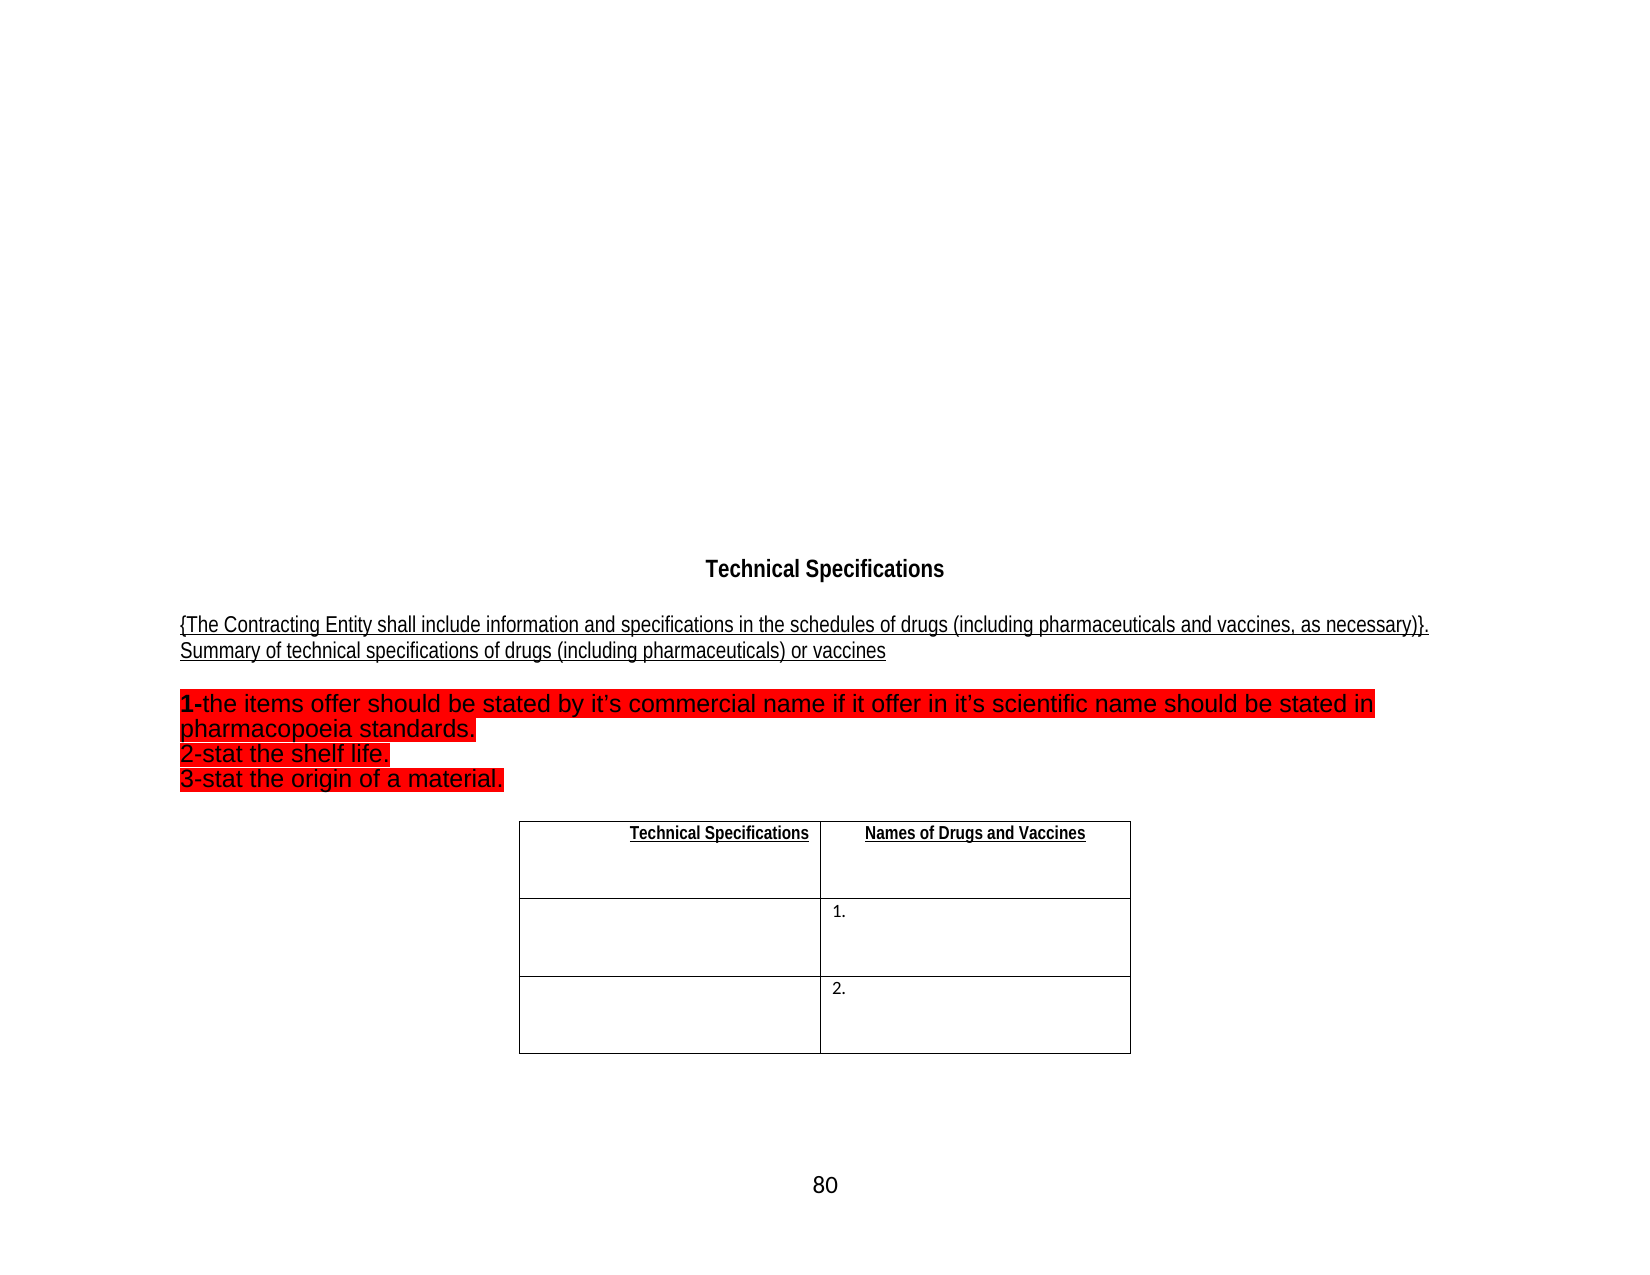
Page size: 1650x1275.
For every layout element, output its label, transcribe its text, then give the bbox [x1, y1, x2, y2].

table_header Names of Drugs and Vaccines [821, 822, 1130, 898]
text 1-the items offer should be stated by it’s commercial name if it offer in it’s scientific name should be stated in pharmacopoeia standards. [476, 692, 1470, 742]
text Technical Specifications [180, 554, 1470, 582]
table_cell [520, 977, 820, 1053]
table_cell 1. [821, 899, 1130, 976]
table_cell 2. [821, 977, 1130, 1053]
text 3-stat the origin of a material. [180, 767, 1470, 792]
text {The Contracting Entity shall include information and specifications in the schedules of drugs (including pharmaceuticals and vaccines, as necessary)}. [180, 611, 1470, 637]
text Summary of technical specifications of drugs (including pharmaceuticals) or vaccines [180, 637, 1470, 664]
table_cell [520, 899, 820, 976]
text 2-stat the shelf life. [180, 742, 1470, 767]
table_header Technical Specifications [520, 822, 820, 898]
